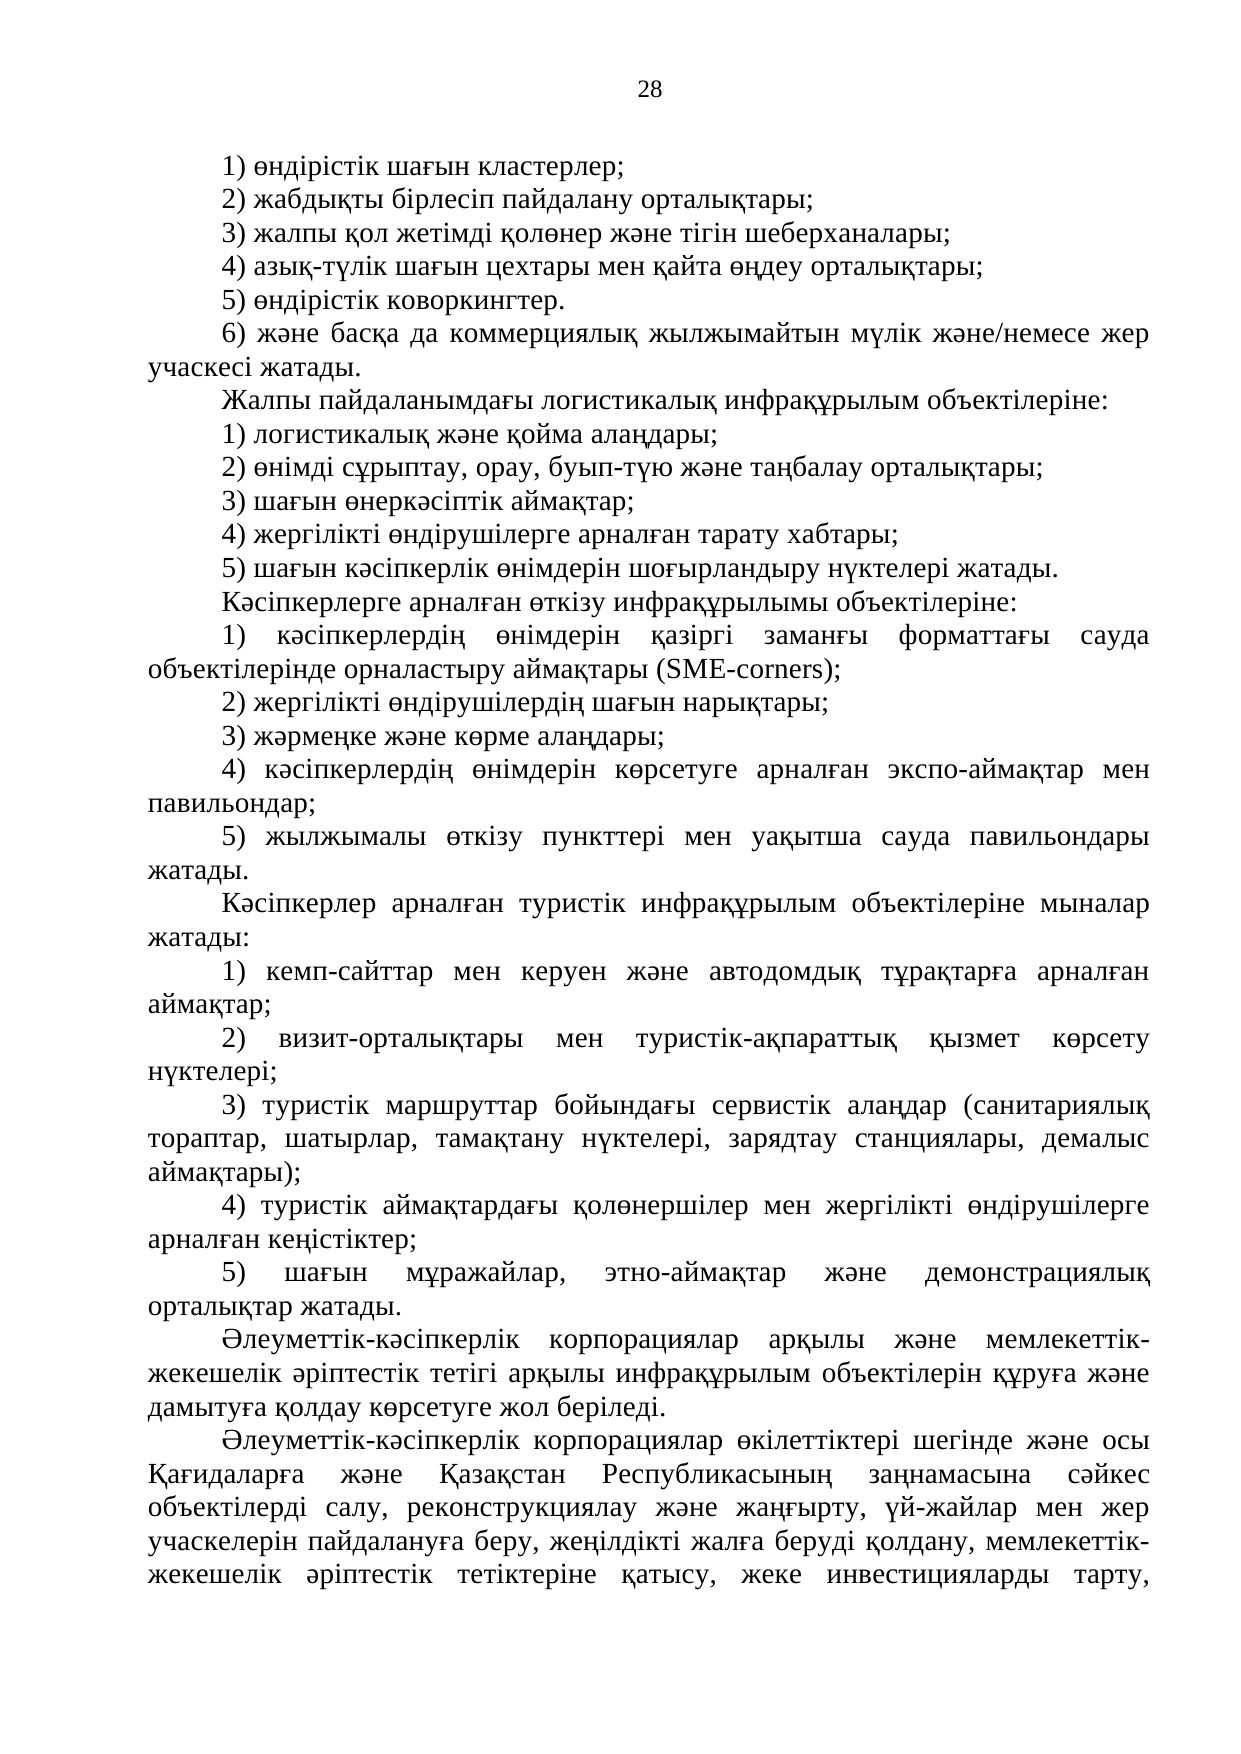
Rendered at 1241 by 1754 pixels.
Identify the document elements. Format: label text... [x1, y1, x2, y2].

text Кәсіпкерлер арналған туристік инфрақұрылым объектілеріне мыналар жатады: [148, 886, 1152, 953]
text 4) азық-түлік шағын цехтары мен қайта өңдеу орталықтары; [148, 248, 1152, 282]
text 6) және басқа да коммерциялық жылжымайтын мүлік және/немесе жер учаскесі жатады. [148, 315, 1152, 382]
text 2) жабдықты бірлесіп пайдалану орталықтары; [148, 181, 1152, 215]
text 2) өнімді сұрыптау, орау, буып-түю және таңбалау орталықтары; [148, 449, 1152, 483]
text 5) өндірістік коворкингтер. [148, 282, 1152, 315]
text 5) шағын кәсіпкерлік өнімдерін шоғырландыру нүктелері жатады. [148, 550, 1152, 584]
text 1) өндірістік шағын кластерлер; [148, 148, 1152, 181]
text 4) кәсіпкерлердің өнімдерін көрсетуге арналған экспо-аймақтар мен павильондар; [148, 751, 1152, 818]
text Жалпы пайдаланымдағы логистикалық инфрақұрылым объектілеріне: [148, 382, 1152, 416]
text 1) кемп-сайттар мен керуен және автодомдық тұрақтарға арналған аймақтар; [148, 953, 1152, 1020]
text 5) жылжымалы өткізу пункттері мен уақытша сауда павильондары жатады. [148, 818, 1152, 886]
text Әлеуметтік-кәсіпкерлік корпорациялар арқылы және мемлекеттік-жекешелік әріптестік тетігі арқылы инфрақұрылым объектілерін құруға және дамытуға қолдау көрсетуге жол беріледі. [148, 1322, 1152, 1422]
text 5) шағын мұражайлар, этно-аймақтар және демонстрациялық орталықтар жатады. [148, 1254, 1152, 1322]
text 3) шағын өнеркәсіптік аймақтар; [148, 483, 1152, 517]
text 4) туристік аймақтардағы қолөнершілер мен жергілікті өндірушілерге арналған кеңістіктер; [148, 1187, 1152, 1254]
text 3) жәрмеңке және көрме алаңдары; [148, 718, 1152, 751]
text 2) жергілікті өндірушілердің шағын нарықтары; [148, 684, 1152, 718]
text 1) логистикалық және қойма алаңдары; [148, 416, 1152, 449]
text 1) кәсіпкерлердің өнімдерін қазіргі заманғы форматтағы сауда объектілерінде орналастыру аймақтары (SME-corners); [148, 617, 1152, 684]
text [148, 1422, 1152, 1590]
text 3) туристік маршруттар бойындағы сервистік алаңдар (санитариялық тораптар, шатырлар, тамақтану нүктелері, зарядтау станциялары, демалыс аймақтары); [148, 1087, 1152, 1187]
text 4) жергілікті өндірушілерге арналған тарату хабтары; [148, 517, 1152, 550]
text Кәсіпкерлерге арналған өткізу инфрақұрылымы объектілеріне: [148, 584, 1152, 617]
text 2) визит-орталықтары мен туристік-ақпараттық қызмет көрсету нүктелері; [148, 1020, 1152, 1087]
text 3) жалпы қол жетімді қолөнер және тігін шеберханалары; [148, 215, 1152, 248]
